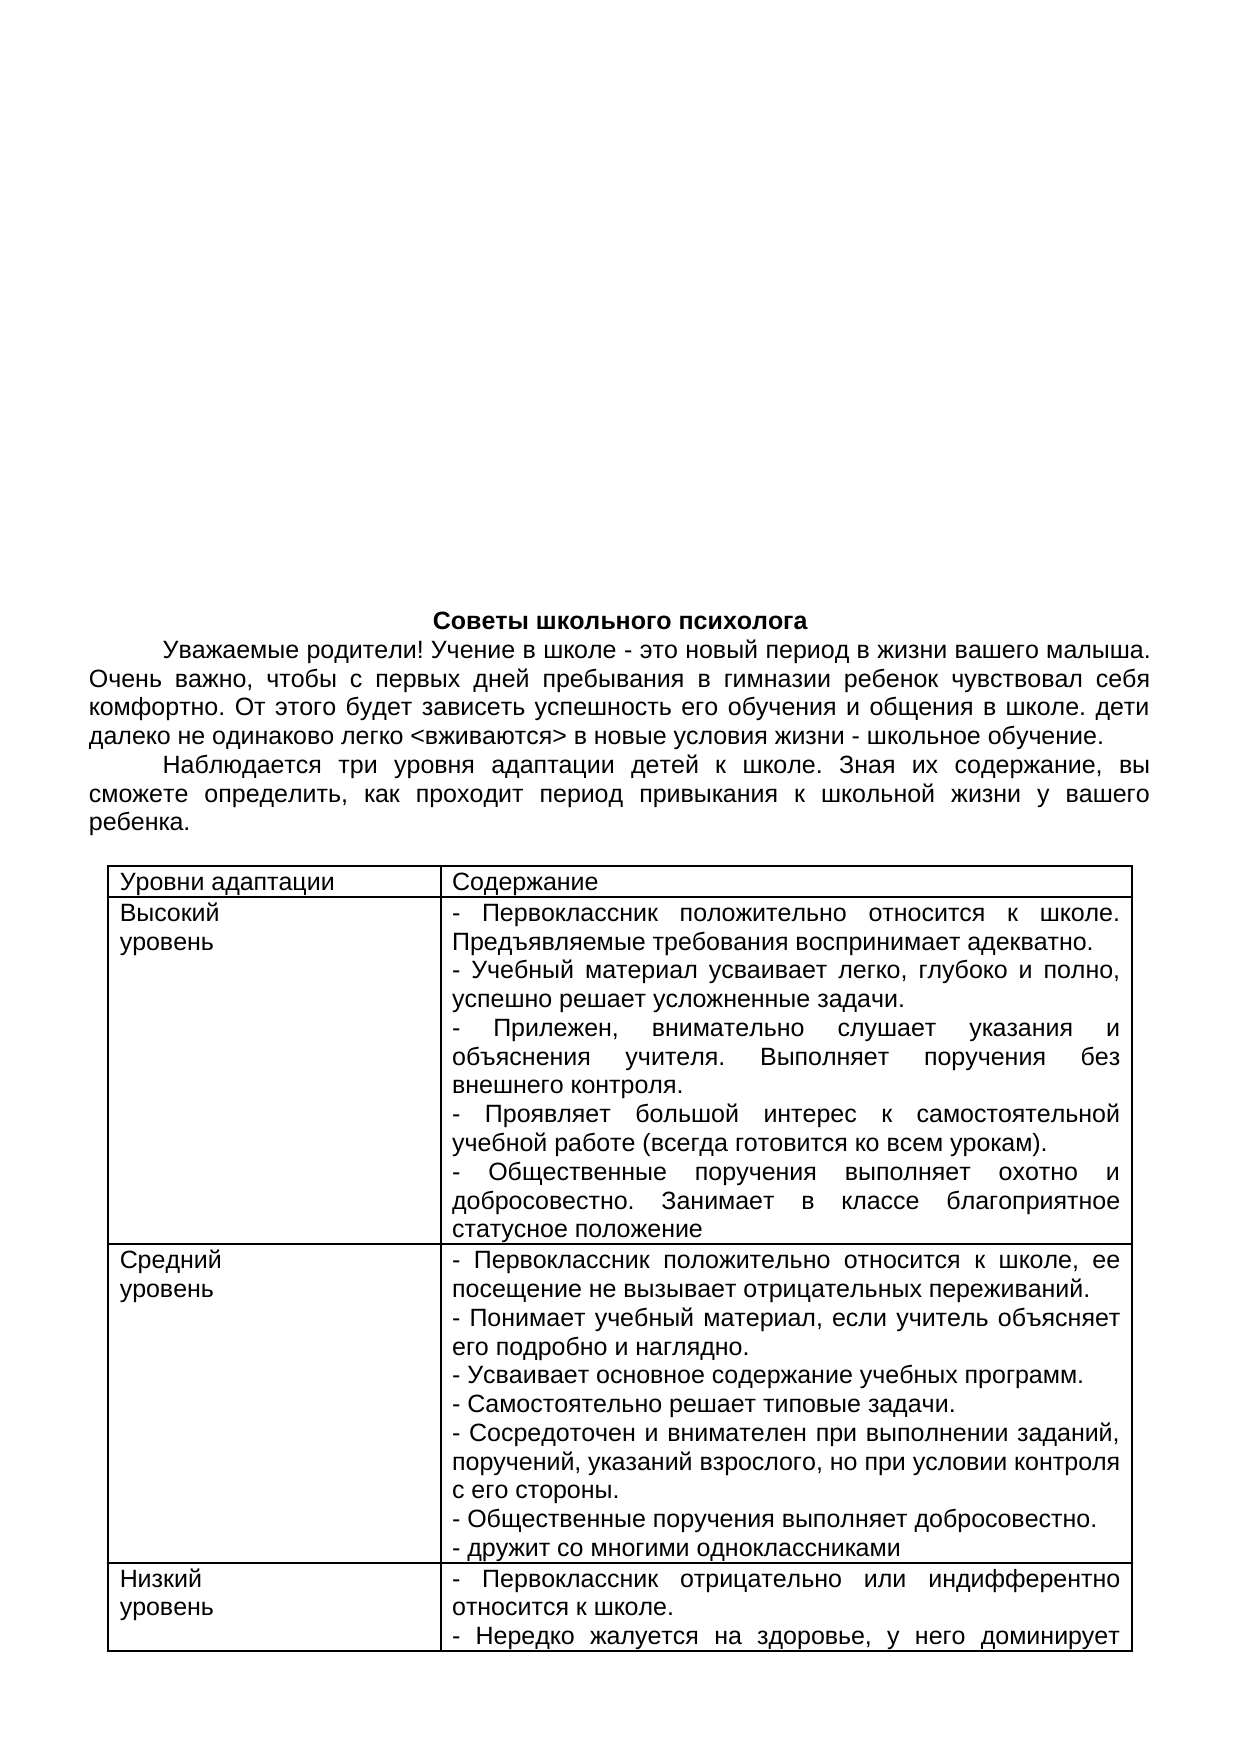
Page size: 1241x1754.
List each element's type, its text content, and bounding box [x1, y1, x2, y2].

text Наблюдается три уровня адаптации детей к школе. Зная их содержание, вы сможете определить, как проходит период привыкания к школьной жизни у вашего ребенка. [89, 750, 1152, 836]
table_header Содержание [442, 867, 1131, 896]
text Уважаемые родители! Учение в школе - это новый период в жизни вашего малыша. Очень важно, чтобы с первых дней пребывания в гимназии ребенок чувствовал себя комфортно. От этого будет зависеть успешность его обучения и общения в школе. дети далеко не одинаково легко <вживаются> в новые условия жизни - школьное обучение. [89, 635, 1152, 750]
table_cell - Первоклассник положительно относится к школе, ее посещение не вызывает отрицательных переживаний. - Понимает учебный материал, если учитель объясняет его подробно и наглядно. - Усваивает основное содержание учебных программ. - Самостоятельно решает типовые задачи. - Сосредоточен и внимателен при выполнении заданий, поручений, указаний взрослого, но при условии контроля с его стороны. - Общественные поручения выполняет добросовестно. - дружит со многими одноклассниками [442, 1245, 1131, 1562]
table_cell Низкий уровень [109, 1564, 440, 1650]
table_cell Высокий уровень [109, 898, 440, 1243]
table_cell Средний уровень [109, 1245, 440, 1562]
table_header Уровни адаптации [109, 867, 440, 896]
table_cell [442, 1564, 1131, 1650]
text Советы школьного психолога [89, 606, 1152, 635]
table_cell - Первоклассник положительно относится к школе. Предъявляемые требования воспринимает адекватно. - Учебный материал усваивает легко, глубоко и полно, успешно решает усложненные задачи. - Прилежен, внимательно слушает указания и объяснения учителя. Выполняет поручения без внешнего контроля. - Проявляет большой интерес к самостоятельной учебной работе (всегда готовится ко всем урокам). - Общественные поручения выполняет охотно и добросовестно. Занимает в классе благоприятное статусное положение [442, 898, 1131, 1243]
